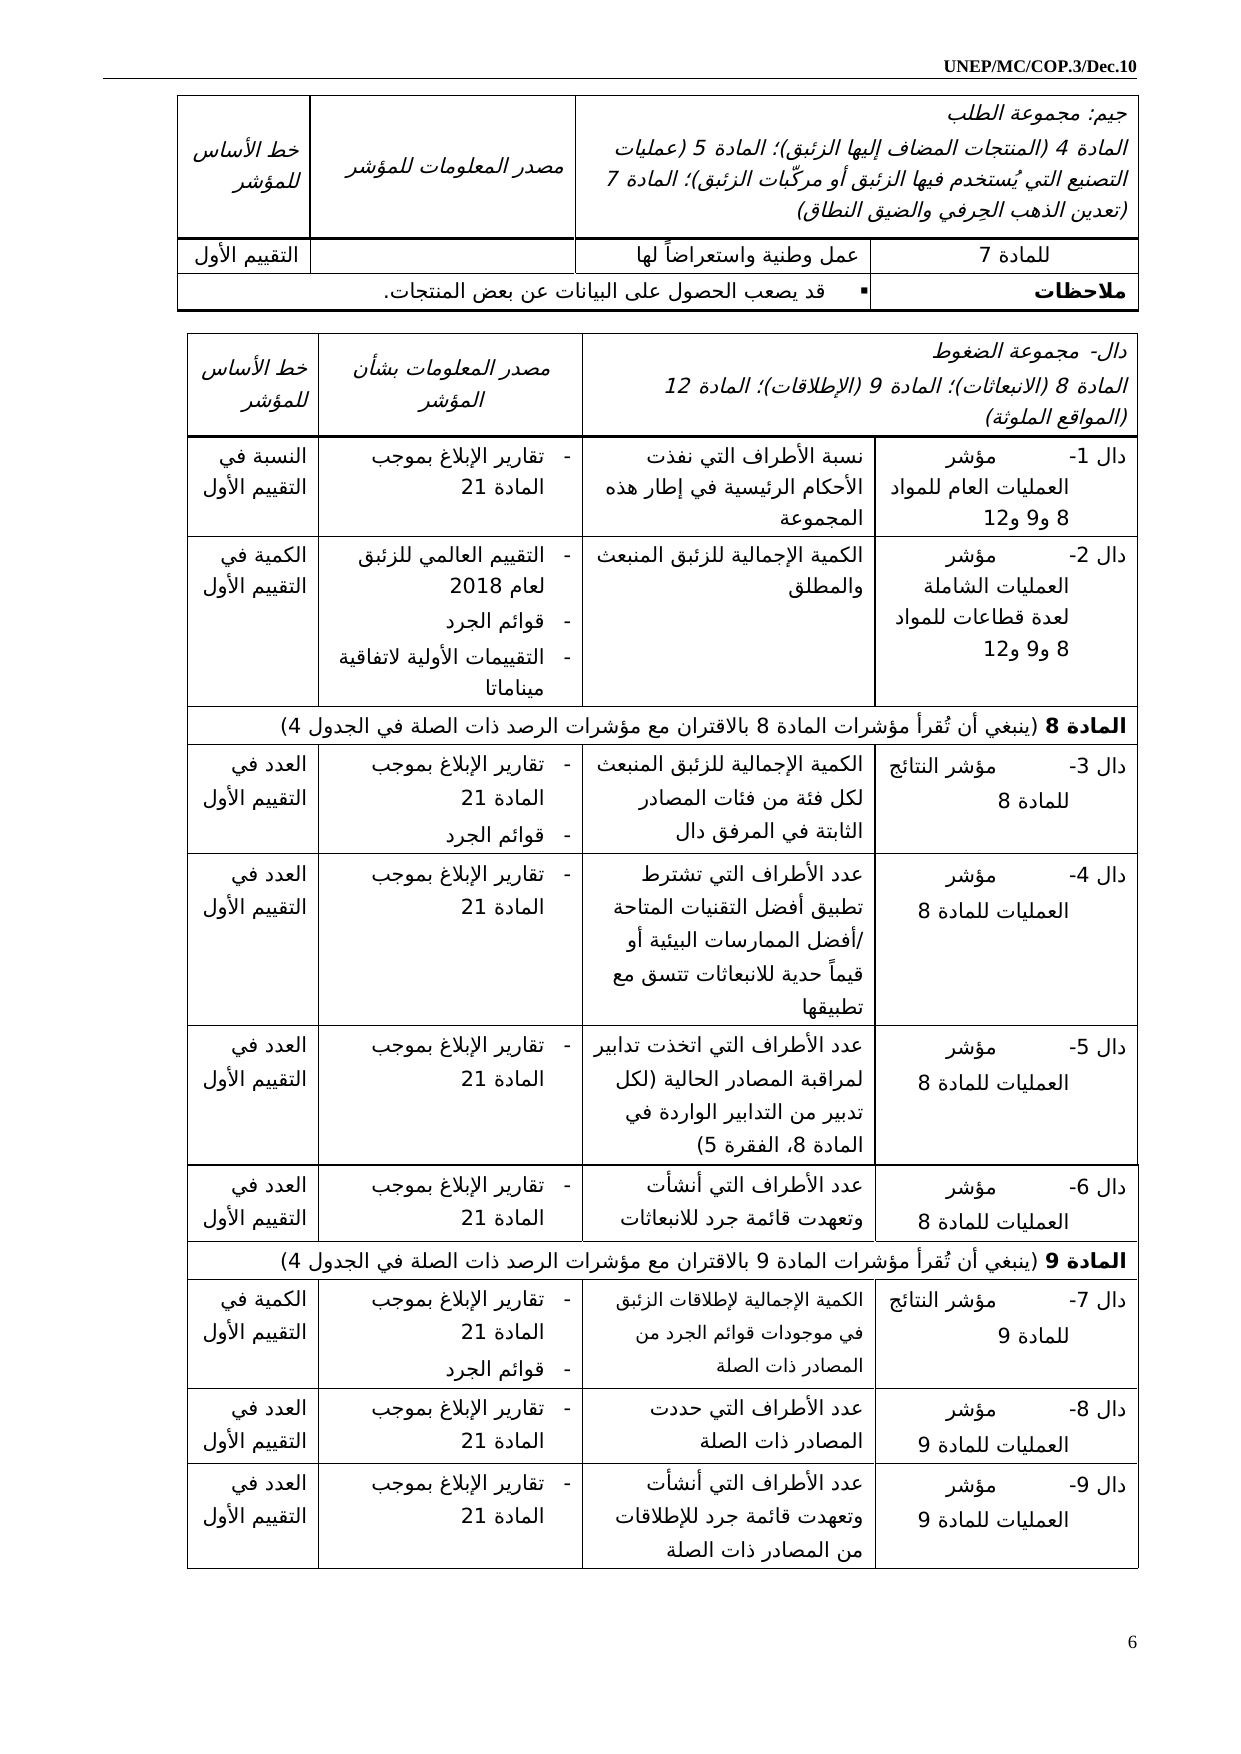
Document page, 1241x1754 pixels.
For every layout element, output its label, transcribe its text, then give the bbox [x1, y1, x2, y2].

table_cell دال 9- مؤشر العمليات للمادة 9 [876, 1463, 1138, 1568]
table_cell دال 5- مؤشر العمليات للمادة 8 [876, 1026, 1137, 1164]
table_cell عدد الأطراف التي أنشأت وتعهدت قائمة جرد للإطلاقات من المصادر ذات الصلة [583, 1463, 875, 1568]
table_cell - التقييم العالمي للزئبق لعام 2018 - قوائم الجرد - التقييمات الأولية لاتفاقية ميناماتا [319, 537, 582, 706]
table_cell العدد في التقييم الأول [188, 745, 318, 853]
table_cell العدد في التقييم الأول [188, 1389, 318, 1463]
table_header مصدر المعلومات للمؤشر [311, 96, 575, 237]
table_cell دال 6- مؤشر العمليات للمادة 8 [876, 1166, 1138, 1241]
table_header جيم: مجموعة الطلب المادة 4 (المنتجات المضاف إليها الزئبق)؛ المادة 5 (عمليات التصنيع التي يُستخدم فيها الزئبق أو مركّبات الزئبق)؛ المادة 7 (تعدين الذهب الحِرفي والضيق النطاق) [576, 96, 1138, 237]
table_cell - تقارير الإبلاغ بموجب المادة 21 [319, 1464, 582, 1568]
table_cell العدد في التقييم الأول [188, 1166, 318, 1241]
table_cell - تقارير الإبلاغ بموجب المادة 21 [319, 438, 582, 536]
table_header دال- مجموعة الضغوط المادة 8 (الانبعاثات)؛ المادة 9 (الإطلاقات)؛ المادة 12 (المواقع الملوثة) [583, 334, 1137, 435]
table_cell العدد في التقييم الأول [188, 1464, 318, 1568]
table_cell قد يصعب الحصول على البيانات عن بعض المنتجات. [178, 273, 870, 308]
table_cell - استعراضات المادة 7 [311, 237, 575, 273]
table_cell دال 3- مؤشر النتائج للمادة 8 [876, 745, 1137, 853]
table_cell الكمية الإجمالية لإطلاقات الزئبق في موجودات قوائم الجرد من المصادر ذات الصلة [583, 1279, 875, 1388]
table_cell - تقارير الإبلاغ بموجب المادة 21 - قوائم الجرد [319, 745, 582, 853]
table_cell عدد الأطراف التي أنشأت وتعهدت قائمة جرد للانبعاثات [583, 1166, 875, 1241]
table_cell ملاحظات [871, 274, 1138, 308]
table_cell دال 7- مؤشر النتائج للمادة 9 [876, 1279, 1138, 1388]
table_header خط الأساس للمؤشر [178, 96, 309, 237]
table_cell دال 2- مؤشر العمليات الشاملة لعدة قطاعات للمواد 8 و9 و12 [876, 537, 1137, 706]
table_cell النسبة في التقييم الأول [178, 240, 310, 273]
table_cell الكمية الإجمالية للزئبق المنبعث والمطلق [583, 537, 874, 706]
table_cell النسبة في التقييم الأول [188, 438, 318, 536]
table_header مصدر المعلومات بشأن المؤشر [319, 334, 582, 435]
table_cell نسبة الأطراف التي قدمت خطة عمل وطنية واستعراضاً لها [576, 240, 870, 273]
table_cell نسبة الأطراف التي نفذت الأحكام الرئيسية في إطار هذه المجموعة [583, 438, 874, 536]
table_cell المادة 8 (ينبغي أن تُقرأ مؤشرات المادة 8 بالاقتران مع مؤشرات الرصد ذات الصلة في الجدول 4) [188, 707, 1137, 744]
table_cell دال 1- مؤشر العمليات العام للمواد 8 و9 و12 [876, 438, 1137, 536]
table_cell - تقارير الإبلاغ بموجب المادة 21 - قوائم الجرد [319, 1280, 582, 1388]
table_cell دال 4- مؤشر العمليات للمادة 8 [876, 854, 1137, 1025]
table_cell الكمية في التقييم الأول [188, 537, 318, 706]
table_cell عدد الأطراف التي تشترط تطبيق أفضل التقنيات المتاحة /أفضل الممارسات البيئية أو قيماً حدية للانبعاثات تتسق مع تطبيقها [583, 854, 874, 1025]
table_cell المادة 9 (ينبغي أن تُقرأ مؤشرات المادة 9 بالاقتران مع مؤشرات الرصد ذات الصلة في الجدول 4) [188, 1241, 1138, 1279]
table_cell جيم 12- مؤشر العمليات للمادة 7 [871, 240, 1138, 273]
table_cell - تقارير الإبلاغ بموجب المادة 21 [319, 1166, 582, 1241]
table_cell - تقارير الإبلاغ بموجب المادة 21 [319, 1026, 582, 1164]
table_cell - تقارير الإبلاغ بموجب المادة 21 [319, 854, 582, 1025]
table_cell العدد في التقييم الأول [188, 854, 318, 1025]
table_cell - تقارير الإبلاغ بموجب المادة 21 [319, 1389, 582, 1463]
table_cell الكمية الإجمالية للزئبق المنبعث لكل فئة من فئات المصادر الثابتة في المرفق دال [583, 745, 874, 853]
table_cell عدد الأطراف التي اتخذت تدابير لمراقبة المصادر الحالية (لكل تدبير من التدابير الواردة في المادة 8، الفقرة 5) [583, 1026, 874, 1164]
table_cell عدد الأطراف التي حددت المصادر ذات الصلة [583, 1388, 875, 1463]
table_cell الكمية في التقييم الأول [188, 1280, 318, 1388]
table_header خط الأساس للمؤشر [188, 334, 318, 435]
table_cell العدد في التقييم الأول [188, 1026, 318, 1164]
table_cell دال 8- مؤشر العمليات للمادة 9 [876, 1388, 1138, 1463]
